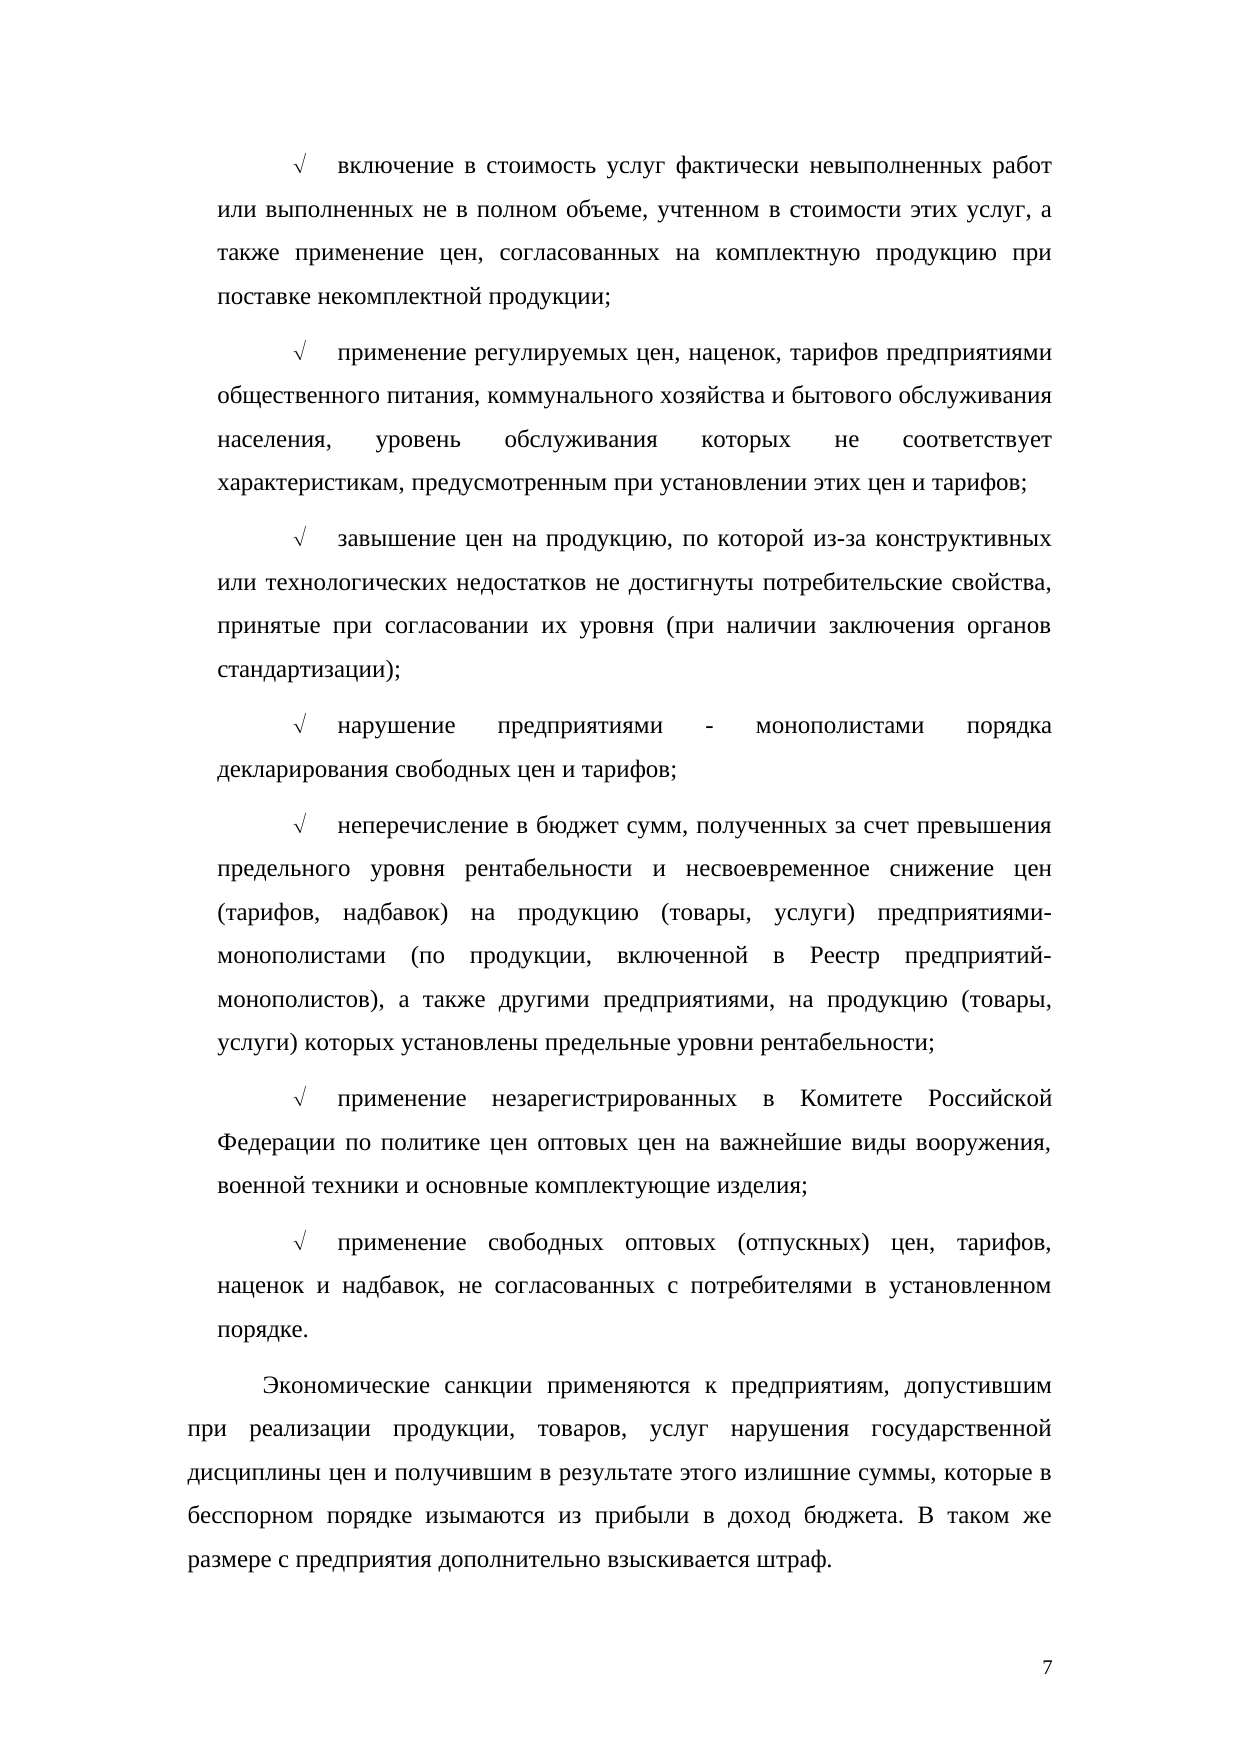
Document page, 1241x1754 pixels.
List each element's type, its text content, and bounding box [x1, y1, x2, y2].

text Экономические санкции применяются к предприятиям, допустившим при реализации продукции, товаров, услуг нарушения государственной дисциплины цен и получившим в результате этого излишние суммы, которые в бесспорном порядке изымаются из прибыли в доход бюджета. В таком же размере с предприятия дополнительно взыскивается штраф. [187, 1369, 1053, 1573]
list завышение цен на продукцию, по которой из-за конструктивных или технологических недостатков не достигнуты потребительские свойства, принятые при согласовании их уровня (при наличии заключения органов стандартизации); [217, 523, 1053, 683]
list применение регулируемых цен, наценок, тарифов предприятиями общественного питания, коммунального хозяйства и бытового обслуживания населения, уровень обслуживания которых не соответствует характеристикам, предусмотренным при установлении этих цен и тарифов; [217, 337, 1053, 496]
list применение незарегистрированных в Комитете Российской Федерации по политике цен оптовых цен на важнейшие виды вооружения, военной техники и основные комплектующие изделия; [217, 1083, 1053, 1199]
list применение свободных оптовых (отпускных) цен, тарифов, наценок и надбавок, не согласованных с потребителями в установленном порядке. [217, 1226, 1053, 1343]
list нарушение предприятиями - монополистами порядка декларирования свободных цен и тарифов; [217, 710, 1053, 783]
list включение в стоимость услуг фактически невыполненных работ или выполненных не в полном объеме, учтенном в стоимости этих услуг, а также применение цен, согласованных на комплектную продукцию при поставке некомплектной продукции; [217, 150, 1053, 310]
list неперечисление в бюджет сумм, полученных за счет превышения предельного уровня рентабельности и несвоевременное снижение цен (тарифов, надбавок) на продукцию (товары, услуги) предприятиями-монополистами (по продукции, включенной в Реестр предприятий-монополистов), а также другими предприятиями, на продукцию (товары, услуги) которых установлены предельные уровни рентабельности; [217, 809, 1053, 1056]
